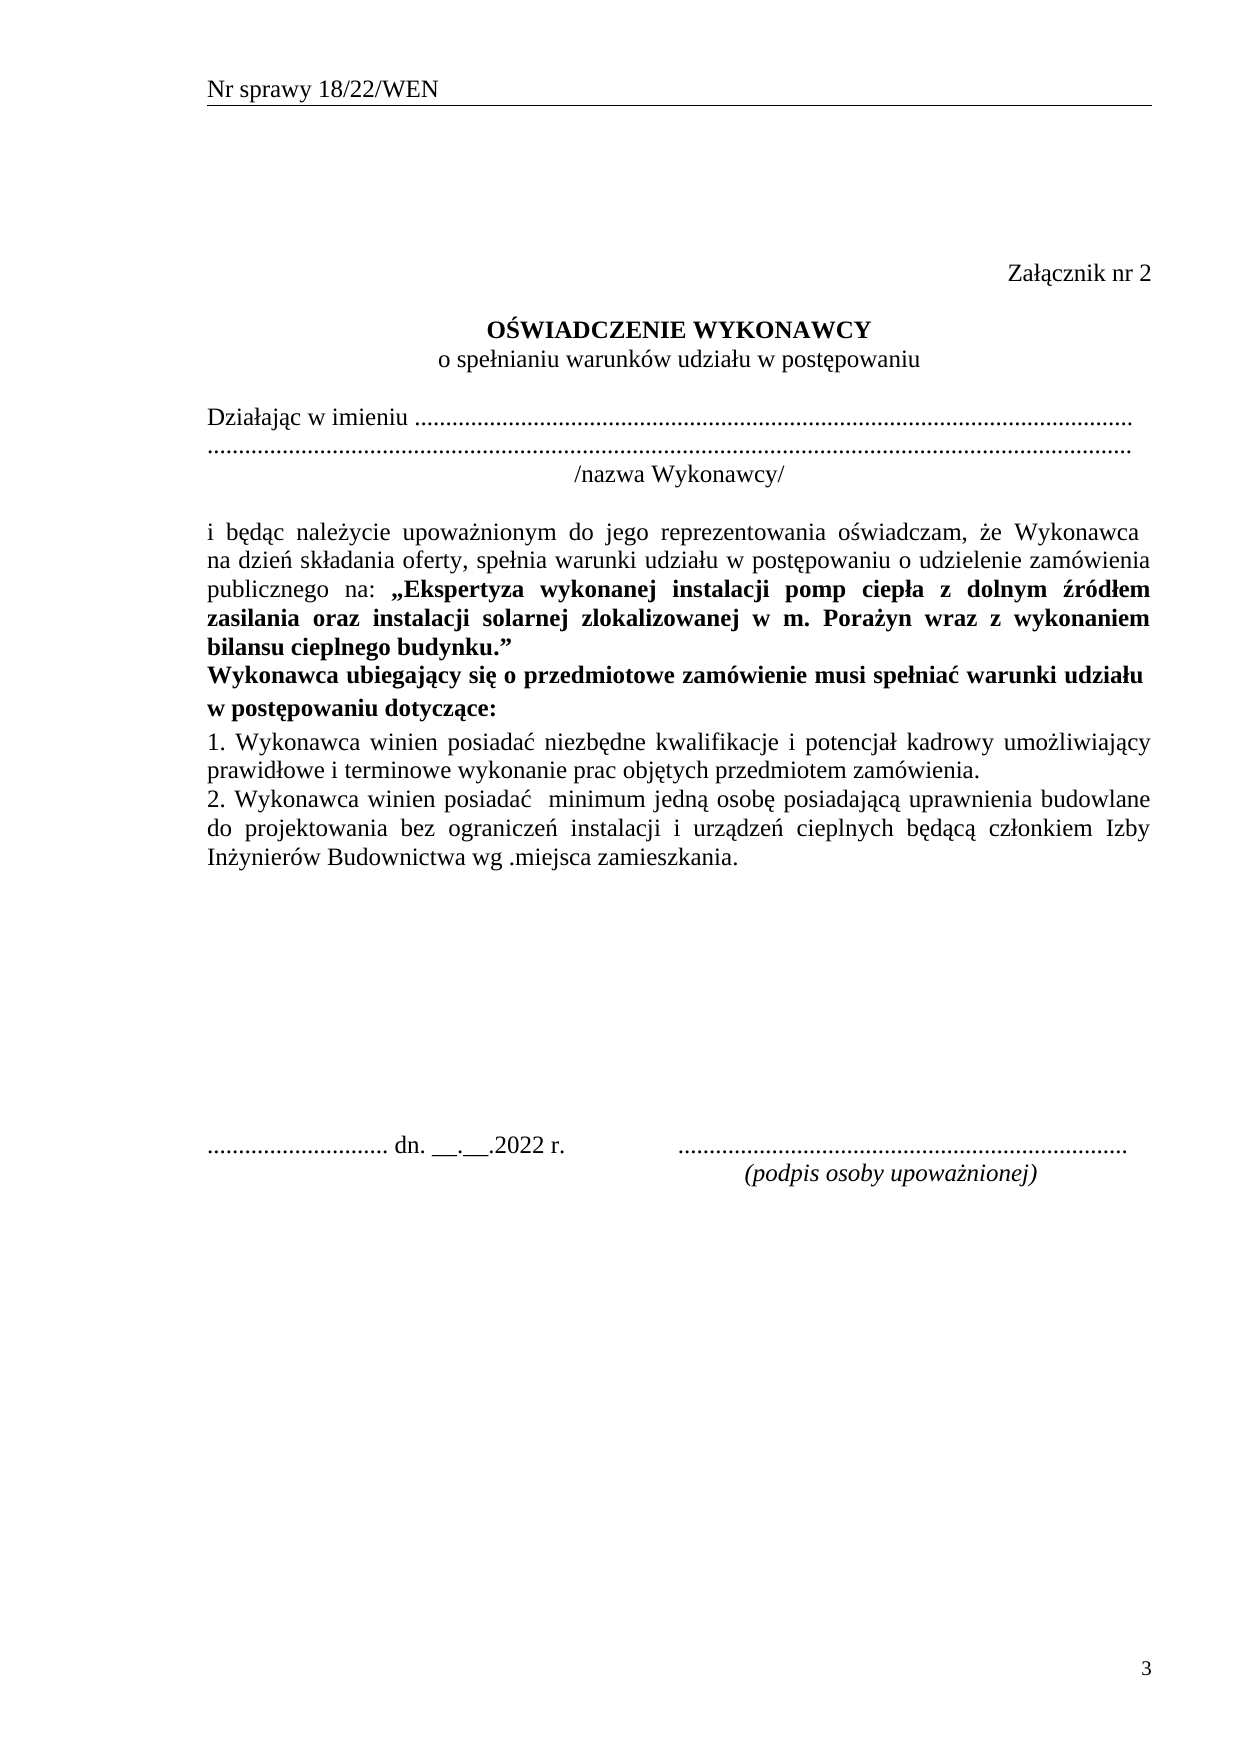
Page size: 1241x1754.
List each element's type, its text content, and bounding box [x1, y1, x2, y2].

text Załącznik nr 2 [207, 258, 1152, 287]
text 2. Wykonawca winien posiadać minimum jedną osobę posiadającą uprawnienia budowlane do projektowania bez ograniczeń instalacji i urządzeń cieplnych będącą członkiem Izby Inżynierów Budownictwa wg .miejsca zamieszkania. [207, 784, 1152, 870]
text Wykonawca ubiegający się o przedmiotowe zamówienie musi spełniać warunki udziału w postępowaniu dotyczące: [207, 661, 1152, 722]
text OŚWIADCZENIE WYKONAWCY [207, 316, 1152, 344]
text ............................. dn. __.__.2022 r. ........................................................................ [207, 1130, 1137, 1158]
text 1. Wykonawca winien posiadać niezbędne kwalifikacje i potencjał kadrowy umożliwiający prawidłowe i terminowe wykonanie prac objętych przedmiotem zamówienia. [207, 727, 1152, 784]
text (podpis osoby upoważnionej) [207, 1158, 1137, 1187]
text .................................................................................................................................................... [207, 431, 1152, 459]
text o spełnianiu warunków udziału w postępowaniu [207, 344, 1152, 373]
text /nazwa Wykonawcy/ [207, 459, 1152, 488]
text i będąc należycie upoważnionym do jego reprezentowania oświadczam, że Wykonawca na dzień składania oferty, spełnia warunki udziału w postępowaniu o udzielenie zamówienia publicznego na: „Ekspertyza wykonanej instalacji pomp ciepła z dolnym źródłem zasilania oraz instalacji solarnej zlokalizowanej w m. Porażyn wraz z wykonaniem bilansu cieplnego budynku.” [207, 517, 1152, 661]
text Działając w imieniu ................................................................................................................... [207, 402, 1152, 431]
